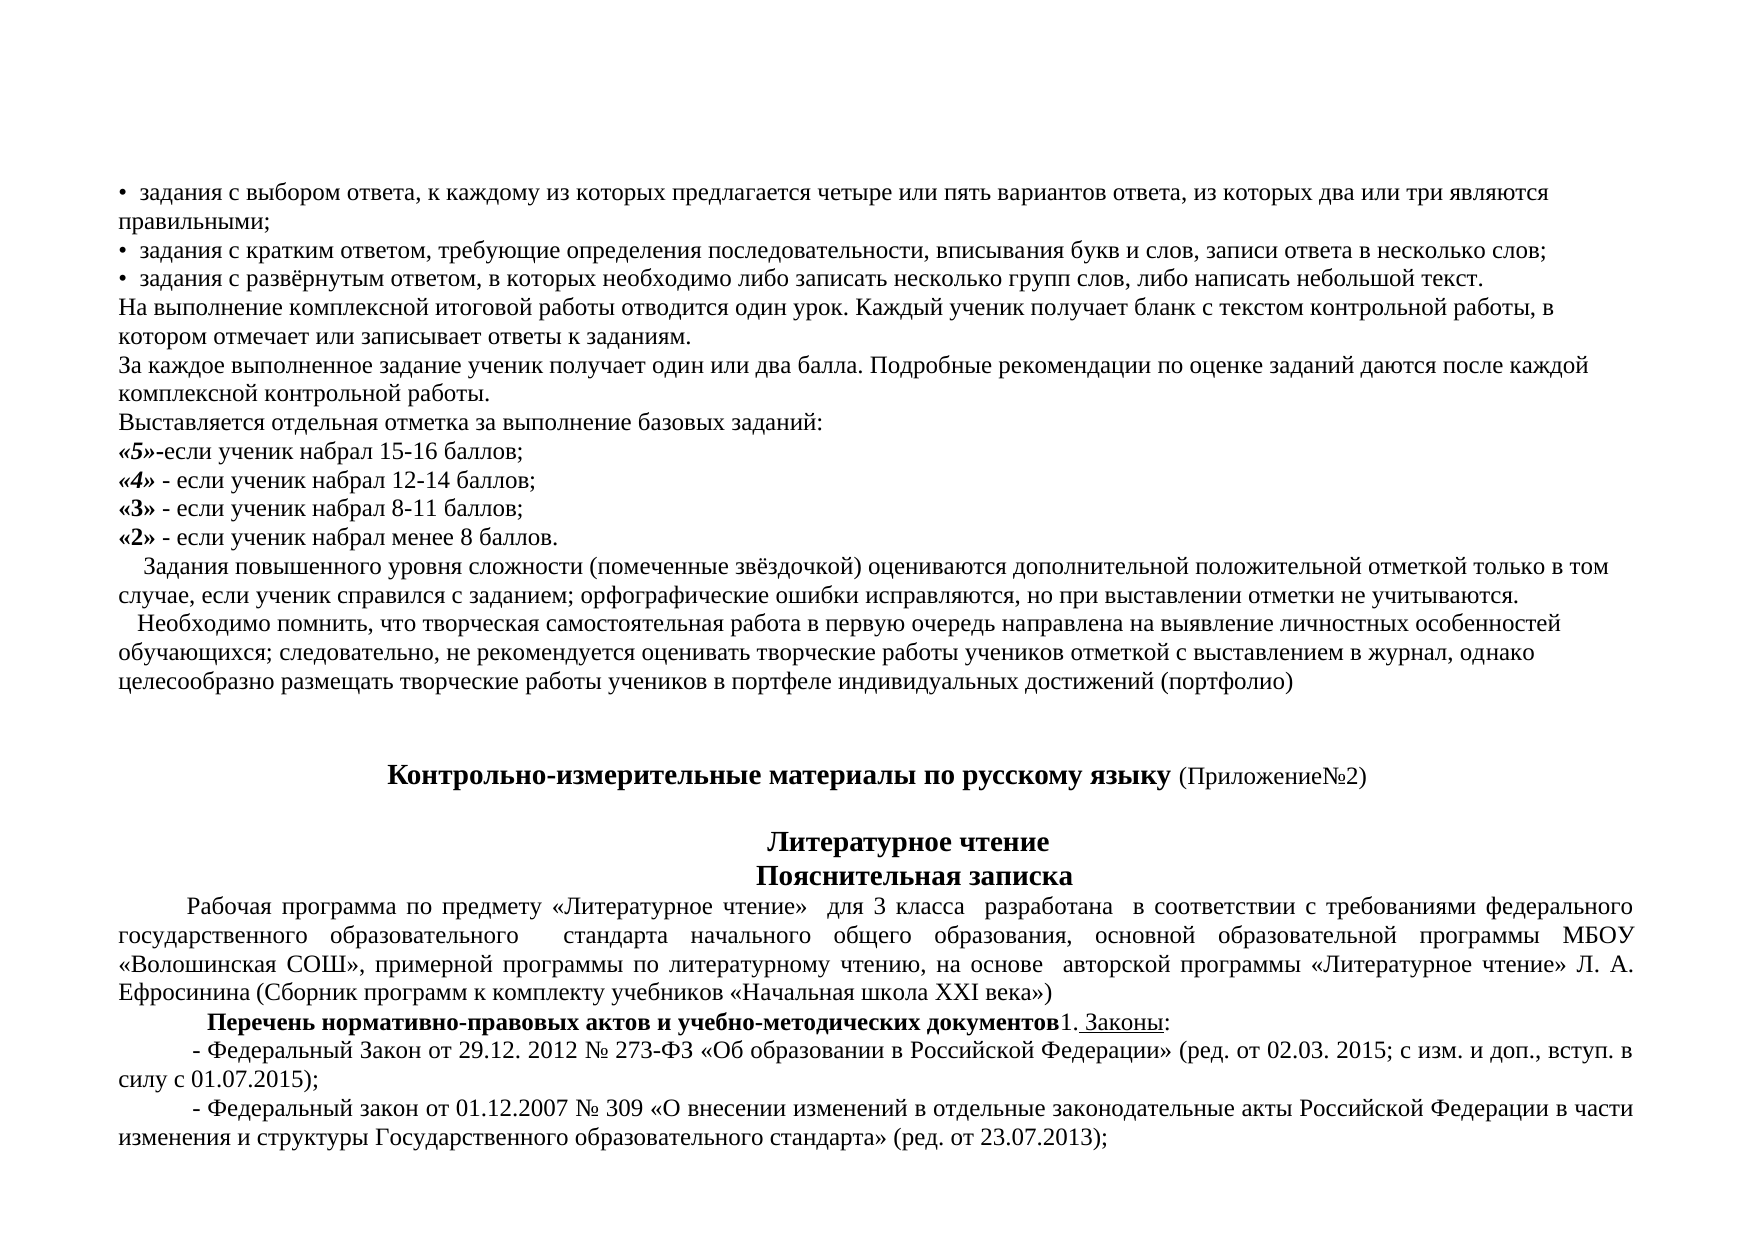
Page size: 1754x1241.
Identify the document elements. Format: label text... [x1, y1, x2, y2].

text «3» - если ученик набрал 8-11 баллов; [118, 493, 1636, 522]
text - Федеральный Закон от 29.12. 2012 № 273-ФЗ «Об образовании в Российской Федерации» (ред. от 02.03. 2015; с изм. и доп., вступ. в силу с 01.07.2015); [118, 1036, 1636, 1093]
text На выполнение комплексной итоговой работы отводится один урок. Каждый ученик получает бланк с текстом контрольной работы, в котором отмечает или записывает ответы к заданиям. [118, 292, 1636, 350]
text Рабочая программа по предмету «Литературное чтение» для 3 класса разработана в соответствии с требованиями федерального государственного образовательного стандарта начального общего образования, основной образовательной программы МБОУ «Волошинская СОШ», примерной программы по литературному чтению, на основе авторской программы «Литературное чтение» Л. А. Ефросинина (Сборник программ к комплекту учебников «Начальная школа XXI века») [118, 891, 1636, 1007]
text Необходимо помнить, что творческая самостоятельная работа в первую очередь направлена на выявление личностных особенностей обучающихся; следовательно, не рекомендуется оценивать творческие работы учеников отметкой с выставлением в журнал, однако целесообразно размещать творческие работы учеников в портфеле индивидуальных достижений (портфолио) [118, 608, 1636, 695]
text • задания с выбором ответа, к каждому из которых предлагается четыре или пять вариантов ответа, из которых два или три являются правильными; [118, 177, 1636, 235]
text «4» - если ученик набрал 12-14 баллов; [118, 465, 1636, 493]
text • задания с кратким ответом, требующие определения последовательности, вписывания букв и слов, записи ответа в несколько слов; [118, 235, 1636, 263]
text «2» - если ученик набрал менее 8 баллов. [118, 522, 1636, 551]
text Выставляется отдельная отметка за выполнение базовых заданий: [118, 407, 1636, 436]
text Литературное чтение [118, 824, 1518, 858]
text Перечень нормативно-правовых актов и учебно-методических документов1. Законы: [118, 1007, 1636, 1036]
text «5»-если ученик набрал 15-16 баллов; [118, 436, 1636, 465]
text - Федеральный закон от 01.12.2007 № 309 «О внесении изменений в отдельные законодательные акты Российской Федерации в части изменения и структуры Государственного образовательного стандарта» (ред. от 23.07.2013); [118, 1093, 1636, 1151]
text Контрольно-измерительные материалы по русскому языку (Приложение№2) [118, 757, 1636, 791]
text За каждое выполненное задание ученик получает один или два балла. Подробные рекомендации по оценке заданий даются после каждой комплексной контрольной работы. [118, 350, 1636, 407]
text • задания с развёрнутым ответом, в которых необходимо либо записать несколько групп слов, либо написать небольшой текст. [118, 263, 1636, 292]
text Пояснительная записка [193, 858, 1636, 891]
text Задания повышенного уровня сложности (помеченные звёздочкой) оцениваются дополнительной положительной отметкой только в том случае, если ученик справился с заданием; орфографические ошибки исправляются, но при выставлении отметки не учитываются. [118, 551, 1636, 608]
